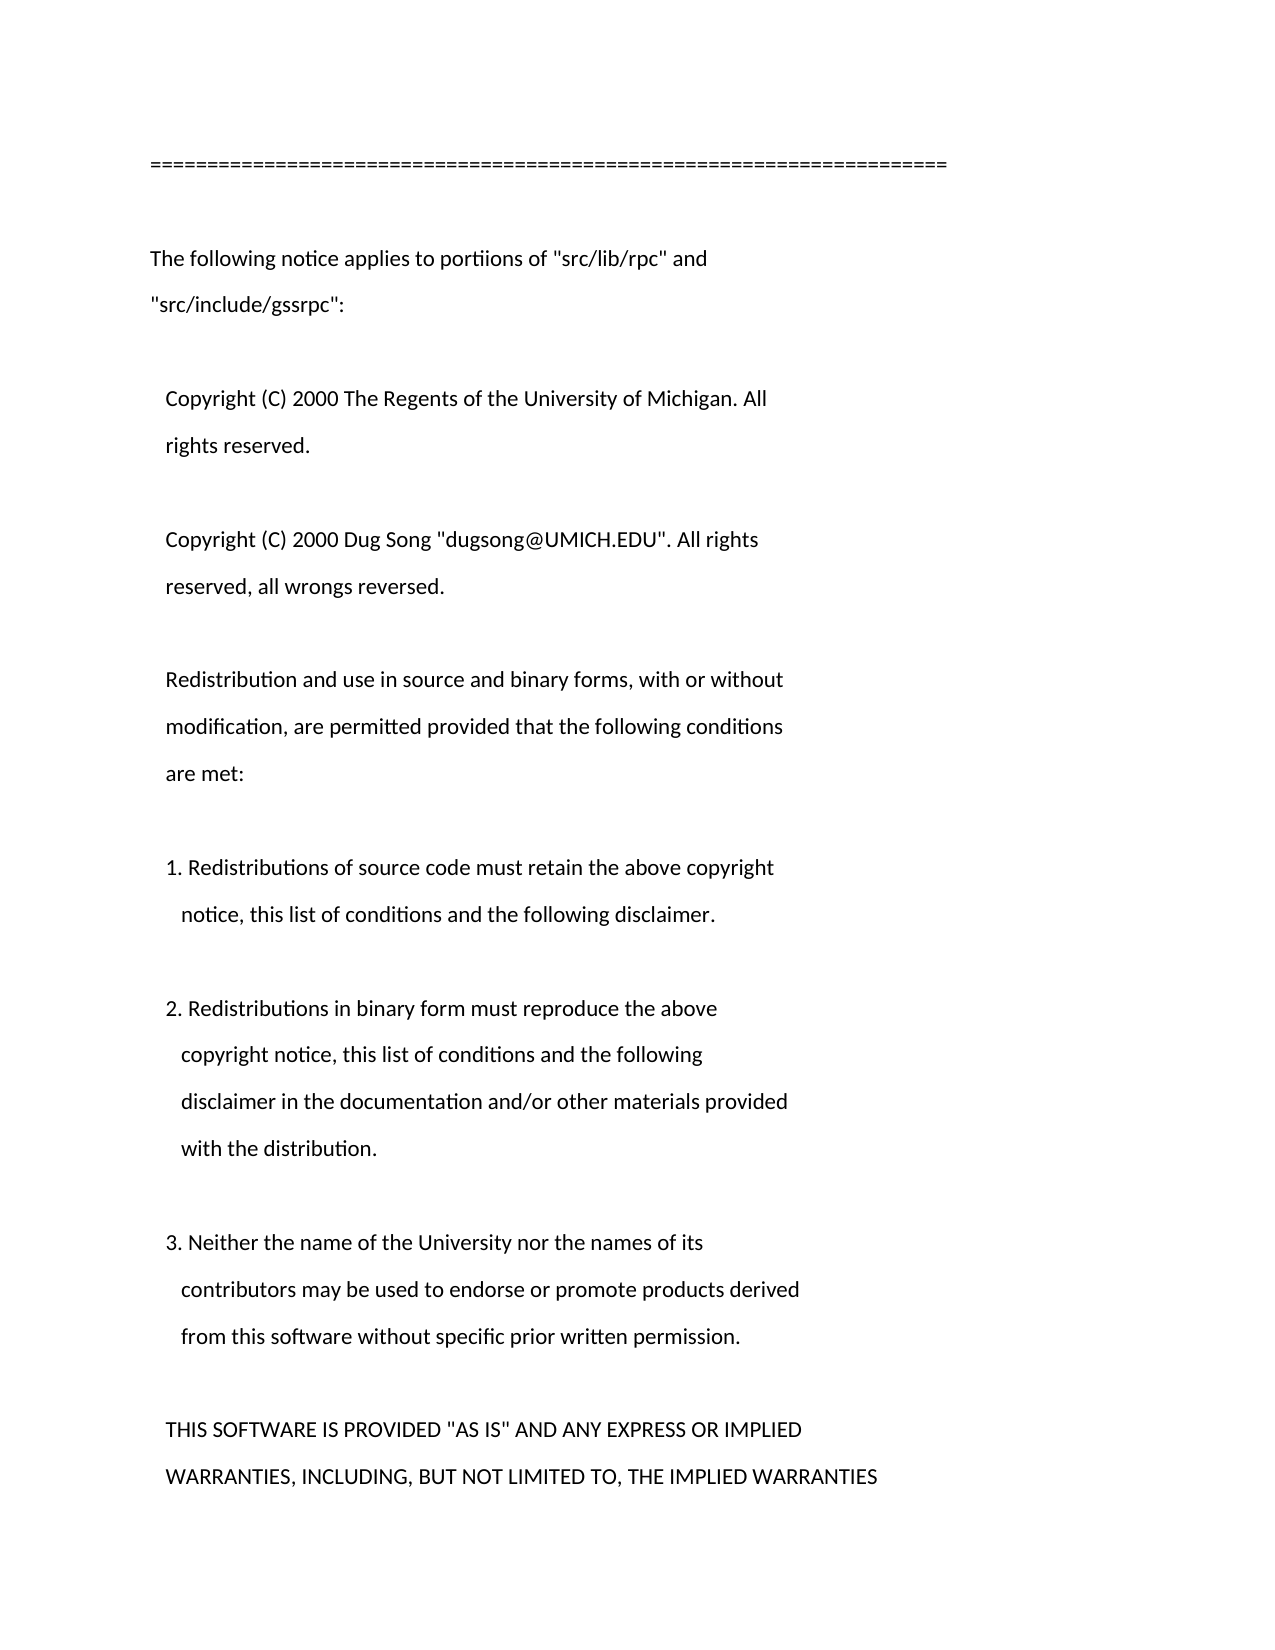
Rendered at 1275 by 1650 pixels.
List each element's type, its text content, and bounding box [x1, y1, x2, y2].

text copyright notice, this list of conditions and the following [150, 1041, 1125, 1069]
text reserved, all wrongs reversed. [150, 572, 1125, 600]
text modification, are permitted provided that the following conditions [150, 712, 1125, 741]
text contributors may be used to endorse or promote products derived [150, 1275, 1125, 1303]
text from this software without specific prior written permission. [150, 1322, 1125, 1350]
text notice, this list of conditions and the following disclaimer. [150, 900, 1125, 928]
text with the distribution. [150, 1134, 1125, 1162]
text 1. Redistributions of source code must retain the above copyright [150, 853, 1125, 881]
text "src/include/gssrpc": [150, 291, 1125, 319]
text ====================================================================== [150, 150, 1125, 178]
text WARRANTIES, INCLUDING, BUT NOT LIMITED TO, THE IMPLIED WARRANTIES [150, 1462, 1125, 1491]
text rights reserved. [150, 431, 1125, 459]
text disclaimer in the documentation and/or other materials provided [150, 1087, 1125, 1116]
text Copyright (C) 2000 Dug Song "dugsong@UMICH.EDU". All rights [150, 525, 1125, 553]
text 3. Neither the name of the University nor the names of its [150, 1228, 1125, 1256]
text Copyright (C) 2000 The Regents of the University of Michigan. All [150, 384, 1125, 412]
text 2. Redistributions in binary form must reproduce the above [150, 994, 1125, 1022]
text Redistribution and use in source and binary forms, with or without [150, 666, 1125, 694]
text THIS SOFTWARE IS PROVIDED "AS IS" AND ANY EXPRESS OR IMPLIED [150, 1416, 1125, 1444]
text are met: [150, 759, 1125, 787]
text The following notice applies to portiions of "src/lib/rpc" and [150, 244, 1125, 272]
